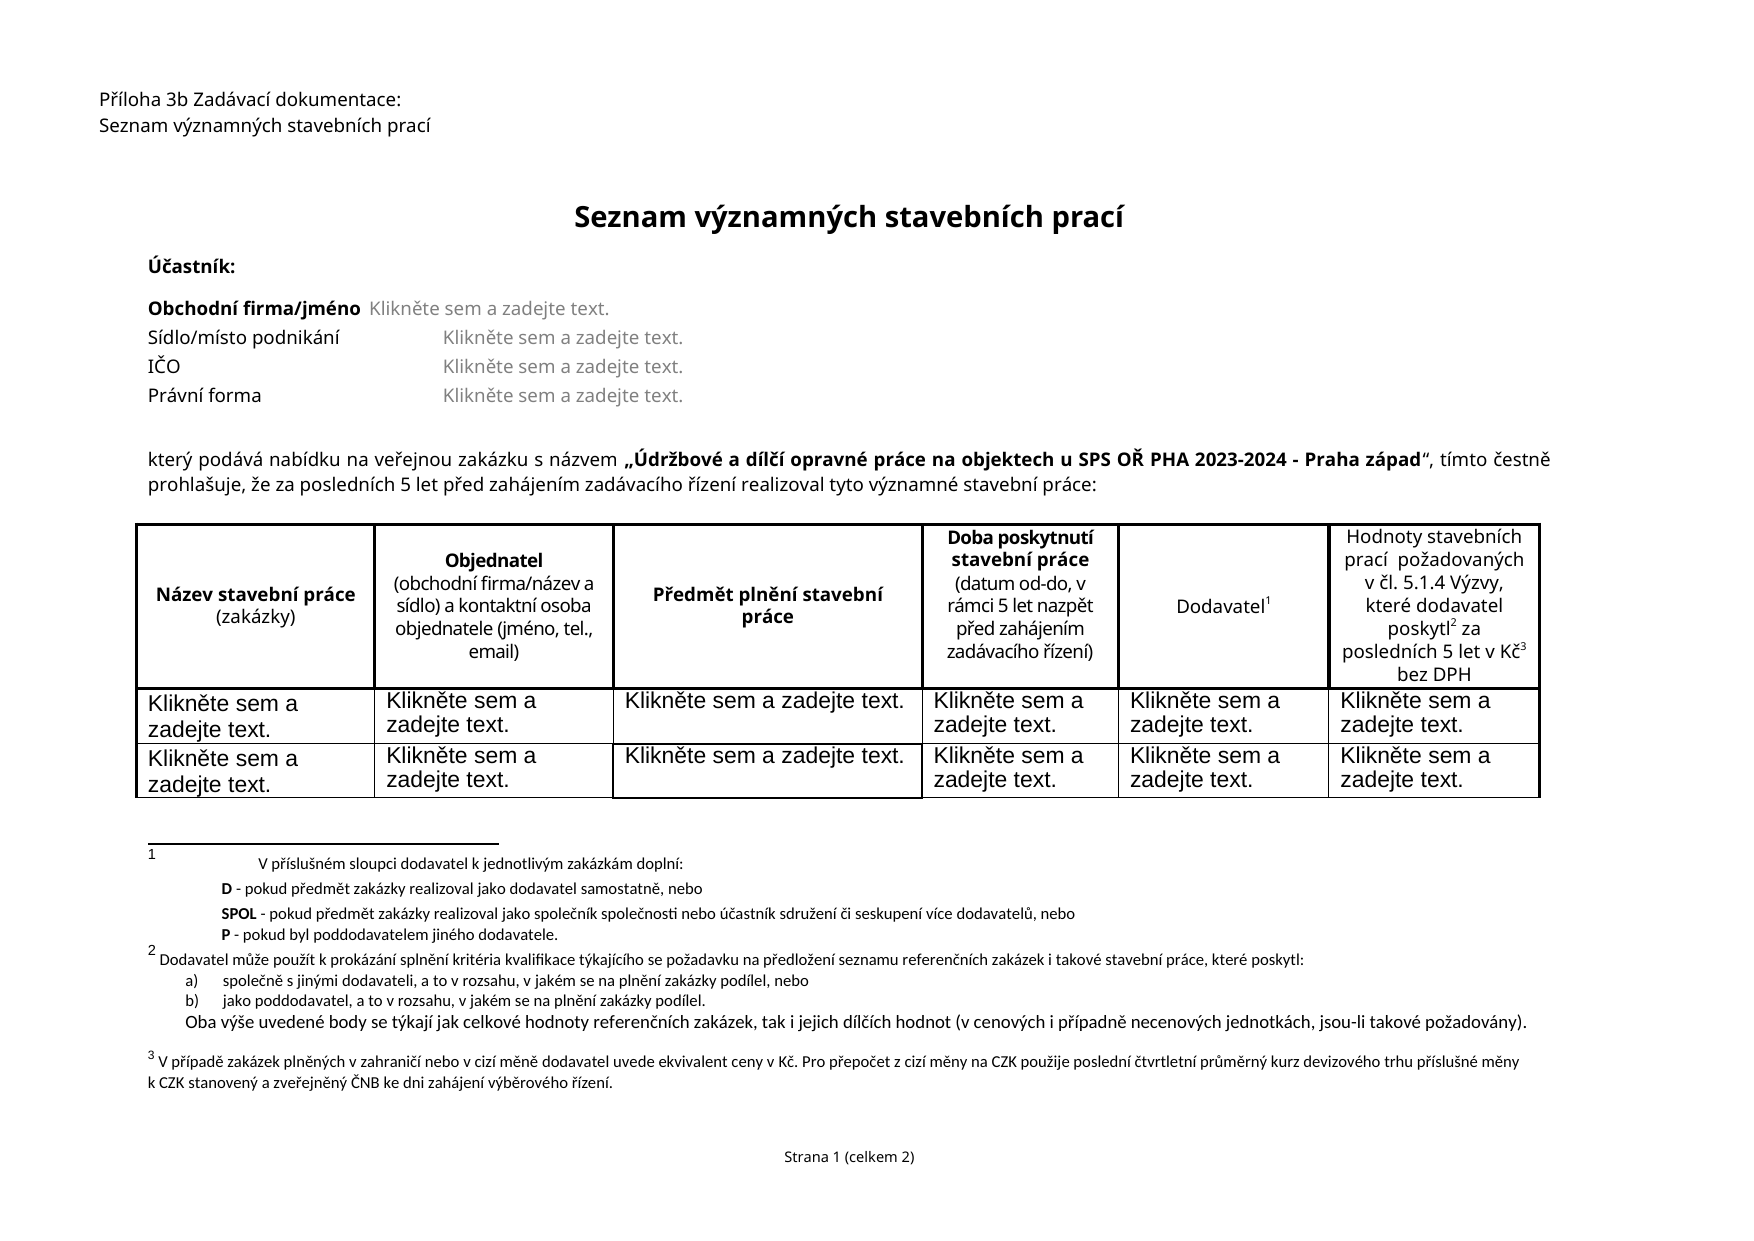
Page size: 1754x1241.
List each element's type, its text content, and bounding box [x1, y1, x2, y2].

table_header Objednatel (obchodní firma/název a sídlo) a kontaktní osoba objednatele (jméno, tel., email) [376, 526, 612, 687]
table_header Předmět plnění stavební práce [615, 526, 921, 687]
text který podává nabídku na veřejnou zakázku s názvem „Údržbové a dílčí opravné práce na objektech u SPS OŘ PHA 2023-2024 - Praha západ“, tímto čestně prohlašuje, že za posledních 5 let před zahájením zadávacího řízení realizoval tyto významné stavební práce: [148, 446, 1551, 497]
text IČO [148, 350, 1551, 379]
title Seznam významných stavebních prací [148, 196, 1551, 236]
table_header Doba poskytnutí stavební práce (datum od-do, v rámci 5 let nazpět před zahájením zadávacího řízení) [924, 526, 1117, 687]
table_header Dodavatel [1120, 526, 1327, 687]
text Sídlo/místo podnikání [148, 321, 1551, 350]
text Právní forma [148, 379, 1551, 408]
table_header Název stavební práce (zakázky) [138, 526, 373, 687]
table_header Hodnoty stavebních prací požadovaných v čl. 5.1.4 Výzvy, které dodavatel poskytl za posledních 5 let v Kč bez DPH [1331, 526, 1538, 687]
text Účastník: [148, 249, 1551, 279]
text Obchodní firma/jméno [148, 292, 1551, 321]
